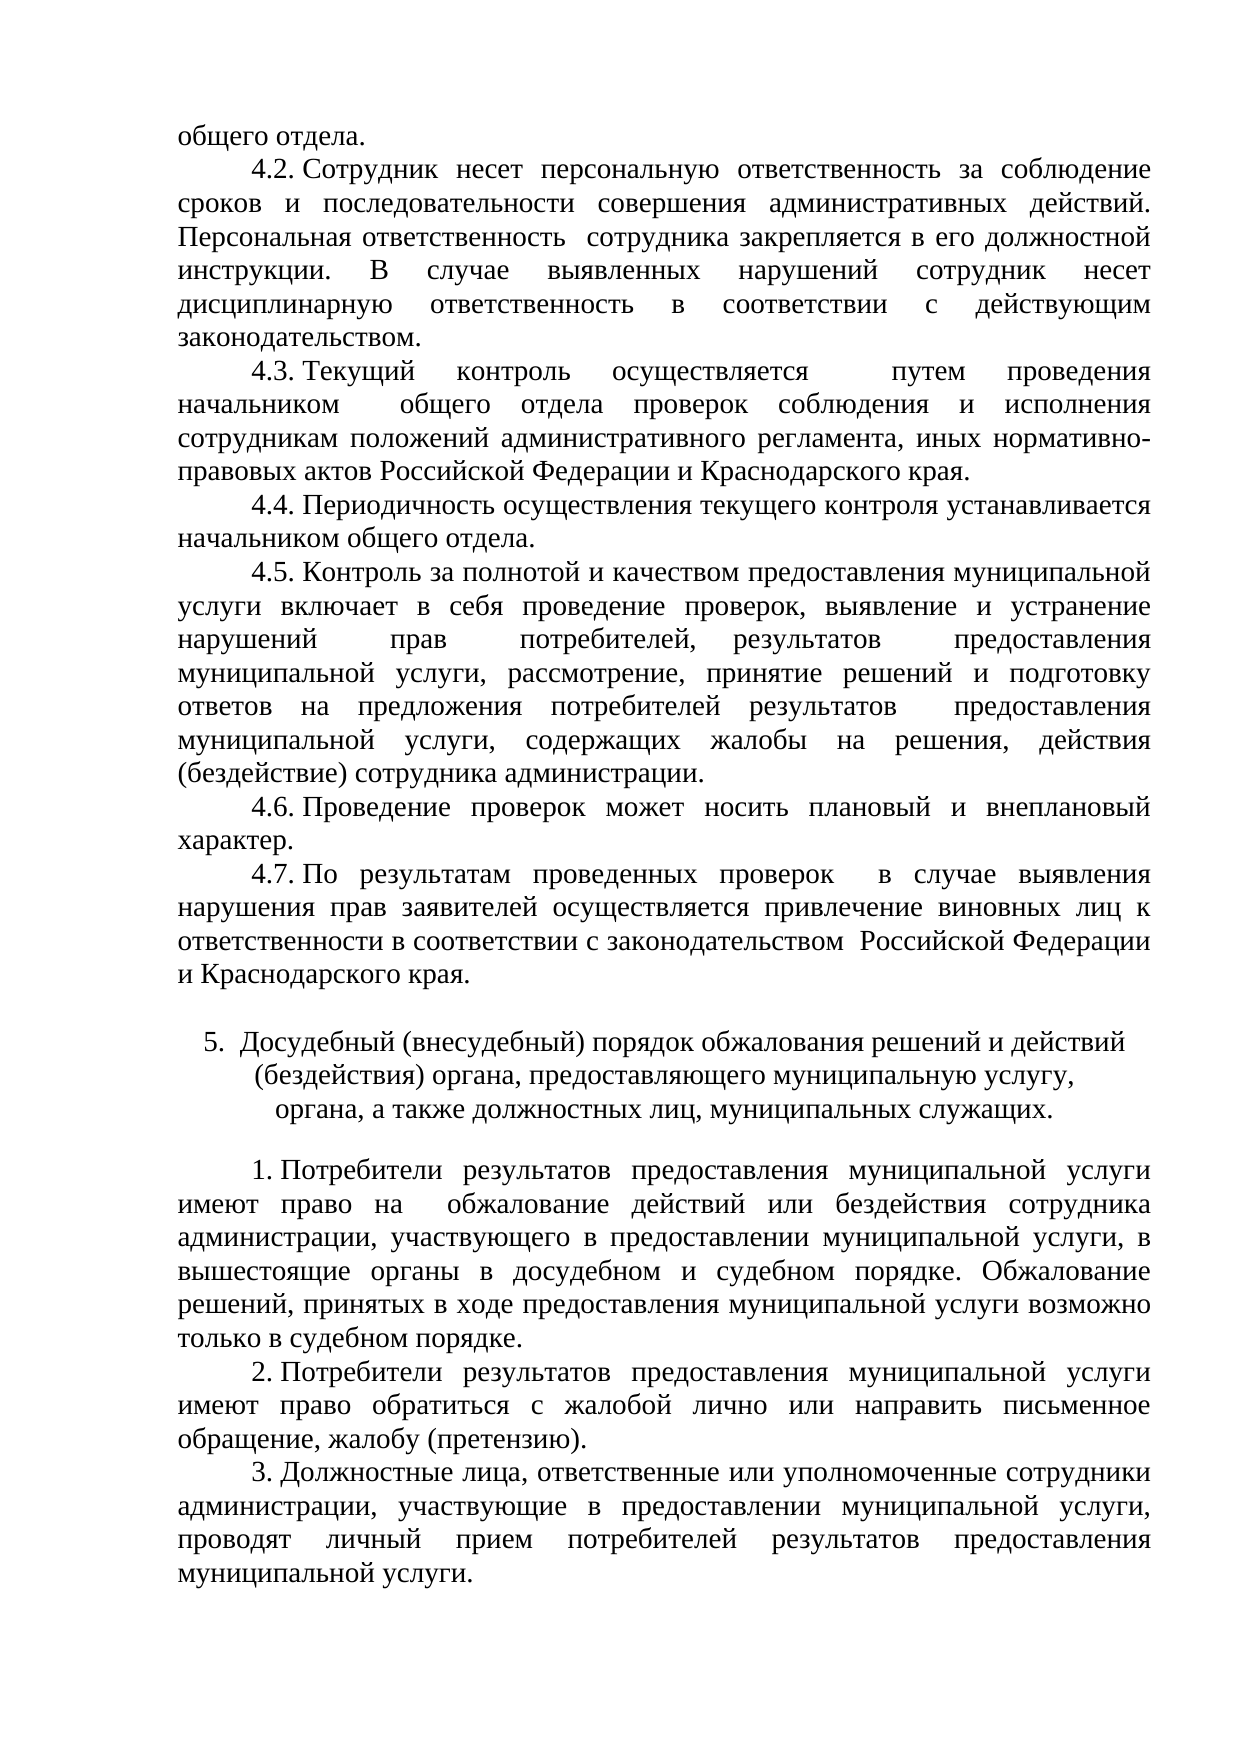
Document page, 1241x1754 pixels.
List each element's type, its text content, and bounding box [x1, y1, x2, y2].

text 5. Досудебный (внесудебный) порядок обжалования решений и действий [177, 1024, 1152, 1057]
text 4.5. Контроль за полнотой и качеством предоставления муниципальной услуги включает в себя проведение проверок, выявление и устранение нарушений прав потребителей, результатов предоставления муниципальной услуги, рассмотрение, принятие решений и подготовку ответов на предложения потребителей результатов предоставления муниципальной услуги, содержащих жалобы на решения, действия (бездействие) сотрудника администрации. [177, 554, 1152, 789]
text 4.6. Проведение проверок может носить плановый и внеплановый характер. [177, 789, 1152, 856]
text 4.3. Текущий контроль осуществляется путем проведения начальником общего отдела проверок соблюдения и исполнения сотрудникам положений административного регламента, иных нормативно-правовых актов Российской Федерации и Краснодарского края. [177, 353, 1152, 487]
text 3. Должностные лица, ответственные или уполномоченные сотрудники администрации, участвующие в предоставлении муниципальной услуги, проводят личный прием потребителей результатов предоставления муниципальной услуги. [177, 1454, 1152, 1588]
text 4.7. По результатам проведенных проверок в случае выявления нарушения прав заявителей осуществляется привлечение виновных лиц к ответственности в соответствии с законодательством Российской Федерации и Краснодарского края. [177, 856, 1152, 990]
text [177, 118, 1152, 152]
text 4.2. Сотрудник несет персональную ответственность за соблюдение сроков и последовательности совершения административных действий. Персональная ответственность сотрудника закрепляется в его должностной инструкции. В случае выявленных нарушений сотрудник несет дисциплинарную ответственность в соответствии с действующим законодательством. [177, 152, 1152, 353]
text 2. Потребители результатов предоставления муниципальной услуги имеют право обратиться с жалобой лично или направить письменное обращение, жалобу (претензию). [177, 1354, 1152, 1454]
text органа, а также должностных лиц, муниципальных служащих. [177, 1091, 1152, 1124]
text (бездействия) органа, предоставляющего муниципальную услугу, [177, 1057, 1152, 1091]
text 1. Потребители результатов предоставления муниципальной услуги имеют право на обжалование действий или бездействия сотрудника администрации, участвующего в предоставлении муниципальной услуги, в вышестоящие органы в досудебном и судебном порядке. Обжалование решений, принятых в ходе предоставления муниципальной услуги возможно только в судебном порядке. [177, 1152, 1152, 1354]
text 4.4. Периодичность осуществления текущего контроля устанавливается начальником общего отдела. [177, 487, 1152, 554]
